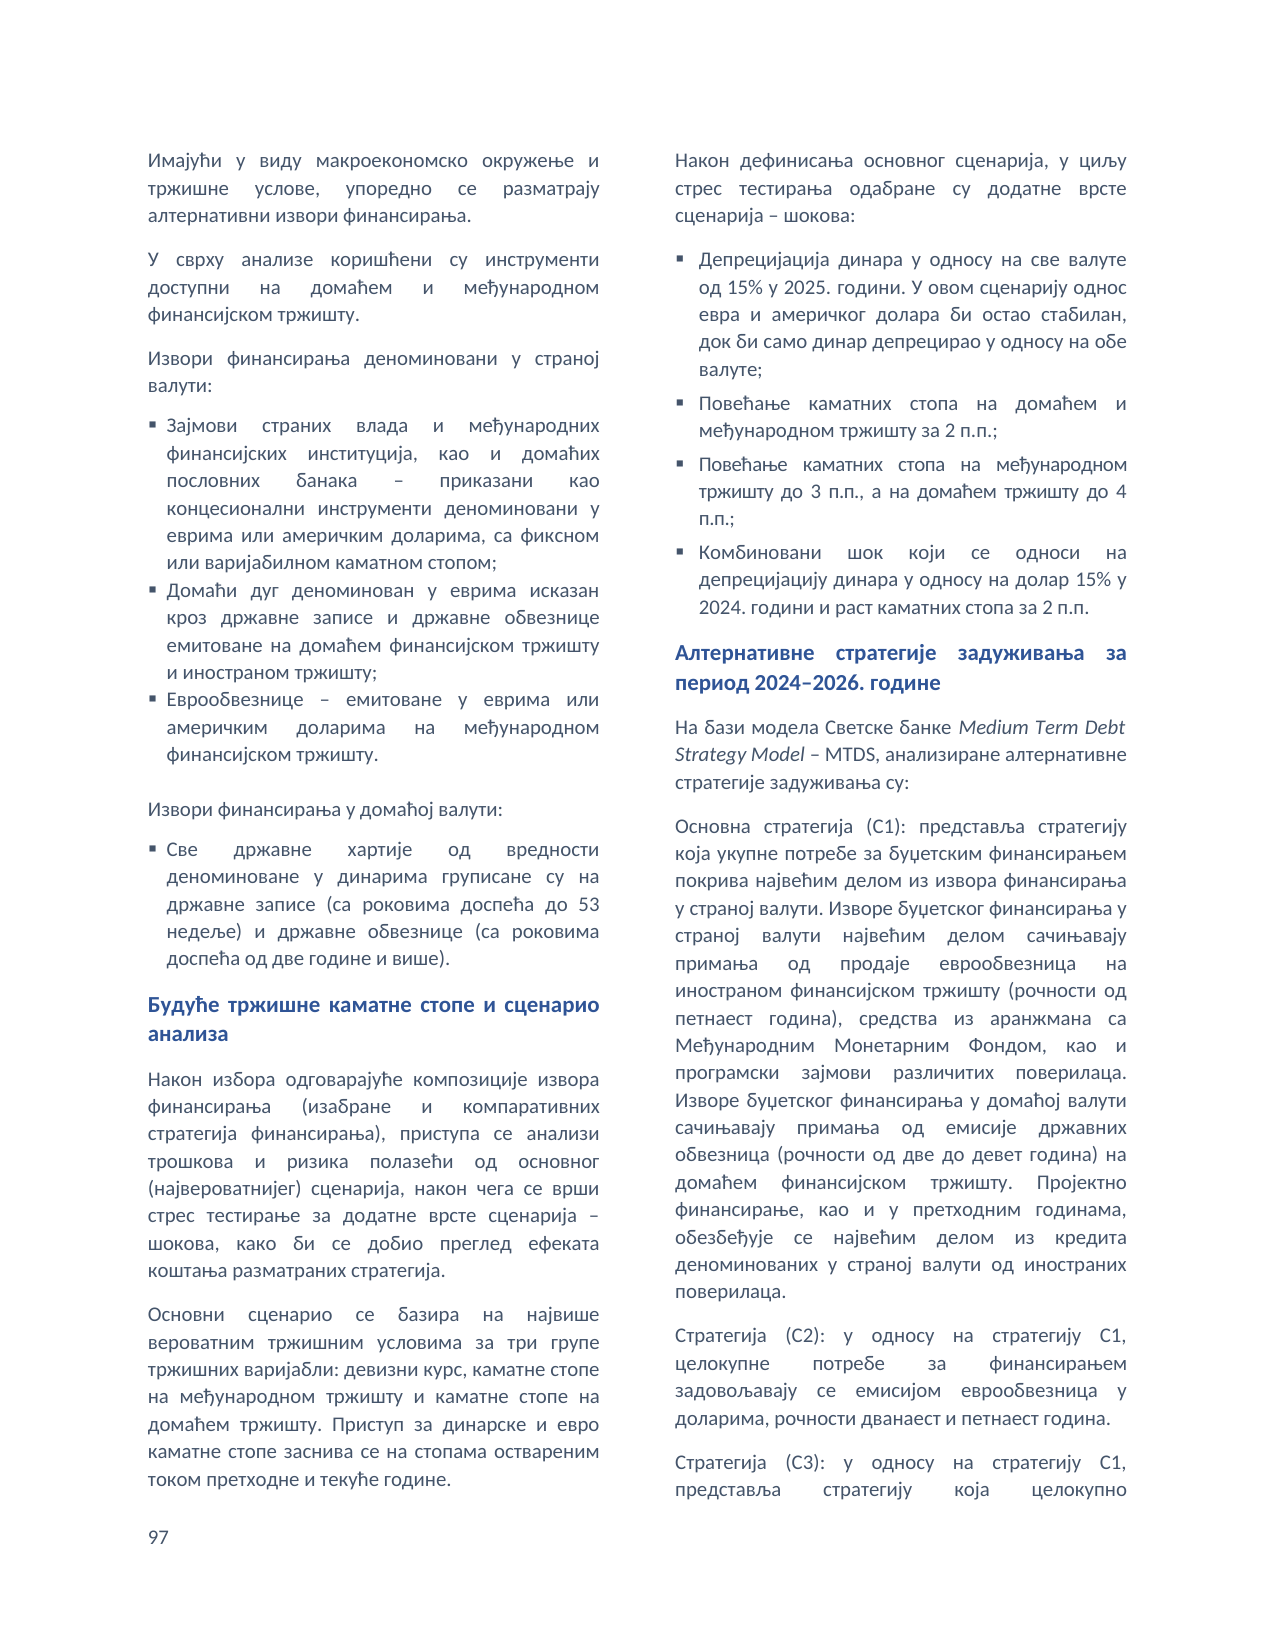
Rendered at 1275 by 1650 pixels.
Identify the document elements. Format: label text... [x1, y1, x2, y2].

text На бази модела Светске банке Medium Term Debt Strategy Model – MTDS, анализиране алтернативне стратегије задуживања су: [675, 714, 1127, 794]
list Повећање каматних стопа на домаћем и међународном тржишту за 2 п.п.; [675, 390, 1127, 442]
text Извори финансирања деноминовани у страној валути: [148, 345, 600, 398]
text Основна стратегија (С1): представља стратегију која укупне потребе за буџетским финансирањем покрива највећим делом из извора финансирања у страној валути. Изворе буџетског финансирања у страној валути највећим делом сачињавају примања од продаје еврообвезница на иностраном финансијском тржишту (рочности од петнаест година), средства из аранжмана са Међународним Монетарним Фондом, као и програмски зајмови различитих поверилаца. Изворе буџетског финансирања у домаћој валути сачињавају примања од емисије државних обвезница (рочности од две до девет година) на домаћем финансијском тржишту. Пројектно финансирање, као и у претходним годинама, обезбеђује се највећим делом из кредита деноминованих у страној валути од иностраних поверилаца. [675, 813, 1127, 1304]
list Домаћи дуг деноминован у еврима исказан кроз државнe записe и државне обвезнице емитоване на домаћем финансијском тржишту и иностраном тржишту; [148, 577, 600, 684]
list Депрецијација динара у односу на све валуте од 15% у 2025. години. У овом сценарију однос евра и америчког долара би остао стабилан, док би само динар депрецирао у односу на обе валуте; [675, 246, 1127, 381]
text Након дефинисања основног сценарија, у циљу стрес тестирања одабране су додатне врсте сценарија – шокова: [675, 148, 1127, 228]
text Стратегија (С2): у односу на стратегију С1, целокупне потребе за финансирањем задовољавају се емисијом еврообвезница у доларима, рочности дванаест и петнаест година. [675, 1323, 1127, 1430]
text Извори финансирања у домаћој валути: [148, 796, 600, 822]
text Основни сценарио се базира на највише вероватним тржишним условима за три групе тржишних варијабли: девизни курс, каматне стопе на међународном тржишту и каматне стопе на домаћем тржишту. Приступ за динарске и евро каматне стопе заснива се на стопама оствареним током претходне и текуће године. [148, 1302, 600, 1491]
text Алтернативне стратегије задуживања за период 2024–2026. године [675, 638, 1127, 696]
list Зајмови страних влада и међународних финансијских институција, као и домаћих пословних банака – приказани као концесионални инструменти деноминовани у еврима или америчким доларима, са фиксном или варијабилном каматном стопом; [148, 413, 600, 575]
text Након избора одговарајуће композиције извора финансирања (изабране и компаративних стратегија финансирања), приступа се анализи трошкова и ризика полазећи од основног (највероватнијег) сценарија, након чега се врши стрес тестирање за додатне врсте сценарија –шокова, како би се добио преглед ефеката коштања разматраних стратегија. [148, 1066, 600, 1283]
text Имајући у виду макроекономско окружење и тржишне услове, упоредно се разматрају алтернативни извори финансирања. [148, 148, 600, 228]
list Комбиновани шок који се односи на депрецијацију динара у односу на долар 15% у 2024. години и раст каматних стопа за 2 п.п. [675, 539, 1127, 619]
list Повећање каматних стопа на међународном тржишту до 3 п.п., а на домаћем тржишту до 4 п.п.; [675, 451, 1127, 531]
text У сврху анализе коришћени су инструменти доступни на домаћем и међународном финансијском тржишту. [148, 246, 600, 327]
list Све државне хартије од вредности деноминоване у динарима груписане су на државне записе (са роковима доспећа до 53 недеље) и државне обвезнице (са роковима доспећа од две године и више). [148, 836, 600, 971]
list Еврообвезницe – емитованe у еврима или америчким доларима на међународном финансијском тржишту. [148, 687, 600, 767]
text Будуће тржишне каматне стопе и сценарио анализа [148, 990, 600, 1047]
